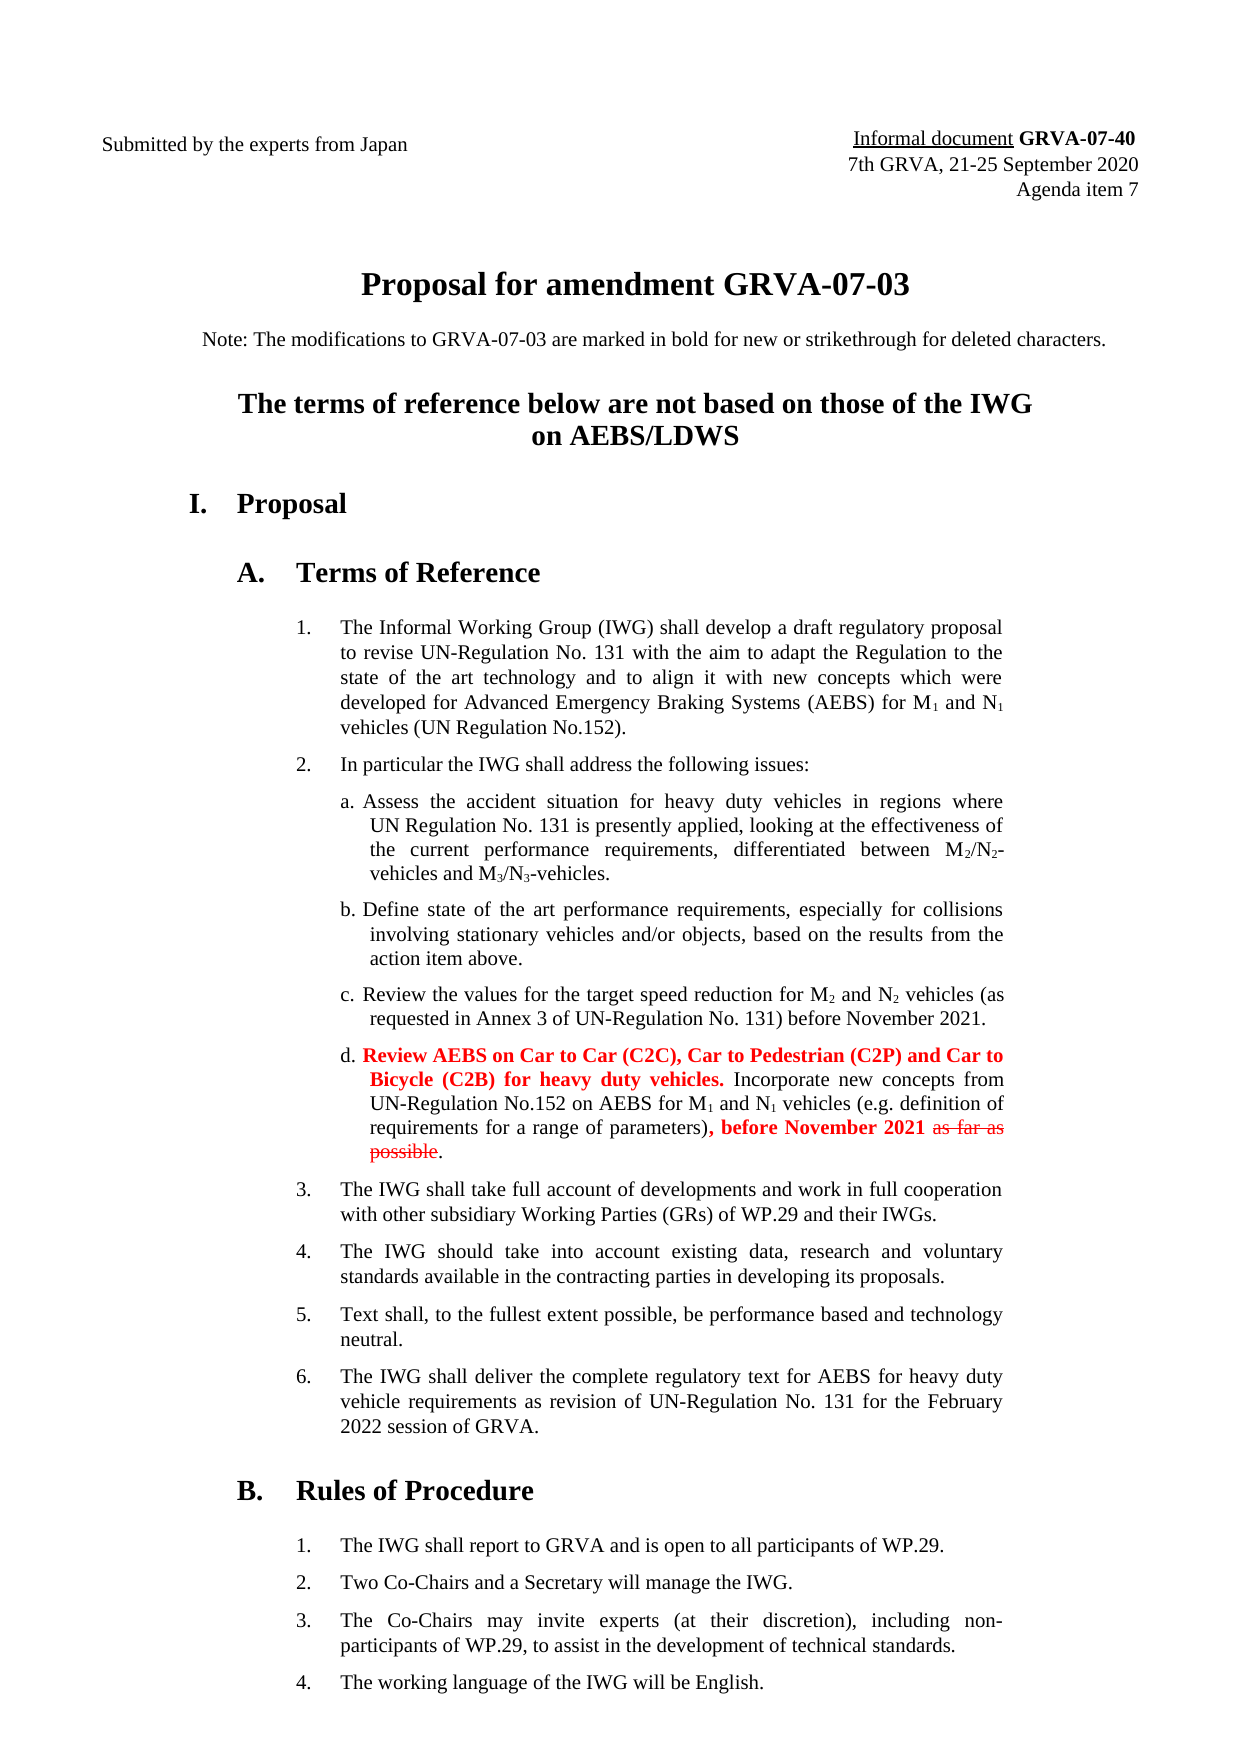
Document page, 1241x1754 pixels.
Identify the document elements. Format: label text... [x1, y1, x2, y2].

table_header Submitted by the experts from Japan [102, 89, 661, 232]
text Proposal for amendment GRVA-07-03 [237, 270, 1034, 301]
text 1. The Informal Working Group (IWG) shall develop a draft regulatory proposal to revise UN-Regulation No. 131 with the aim to adapt the Regulation to the state of the art technology and to align it with new concepts which were developed for Advanced Emergency Braking Systems (AEBS) for M1 and N1 vehicles (UN Regulation No.152). [296, 614, 1003, 739]
text 2. Two Co-Chairs and a Secretary will manage the IWG. [296, 1569, 1003, 1594]
text Note: The modifications to GRVA-07-03 are marked in bold for new or strikethrough for deleted characters. [118, 326, 1122, 351]
text 3. The Co-Chairs may invite experts (at their discretion), including non-participants of WP.29, to assist in the development of technical standards. [296, 1607, 1003, 1657]
text 4. The working language of the IWG will be English. [296, 1669, 1003, 1694]
text 5. Text shall, to the fullest extent possible, be performance based and technology neutral. [296, 1301, 1003, 1351]
text 4. The IWG should take into account existing data, research and voluntary standards available in the contracting parties in developing its proposals. [296, 1238, 1003, 1288]
table_header Informal document GRVA-07-40 7th GRVA, 21-25 September 2020 Agenda item 7 [661, 89, 1139, 232]
text 3. The IWG shall take full account of developments and work in full cooperation with other subsidiary Working Parties (GRs) of WP.29 and their IWGs. [296, 1176, 1003, 1226]
list Review AEBS on Car to Car (C2C), Car to Pedestrian (C2P) and Car to Bicycle (C2B) for heavy duty vehicles. Incorporate new concepts from UN-Regulation No.152 on AEBS for M1 and N1 vehicles (e.g. definition of requirements for a range of parameters), before November 2021 as far as possible. [340, 1043, 1004, 1163]
list Define state of the art performance requirements, especially for collisions involving stationary vehicles and/or objects, based on the results from the action item above. [340, 897, 1004, 969]
text B. Rules of Procedure [118, 1476, 1003, 1507]
text The terms of reference below are not based on those of the IWG on AEBS/LDWS [237, 389, 1034, 451]
text 6. The IWG shall deliver the complete regulatory text for AEBS for heavy duty vehicle requirements as revision of UN-Regulation No. 131 for the February 2022 session of GRVA. [296, 1363, 1003, 1438]
text 1. The IWG shall report to GRVA and is open to all participants of WP.29. [296, 1532, 1003, 1557]
list Review the values for the target speed reduction for M2 and N2 vehicles (as requested in Annex 3 of UN-Regulation No. 131) before November 2021. [340, 982, 1004, 1030]
list Assess the accident situation for heavy duty vehicles in regions where UN Regulation No. 131 is presently applied, looking at the effectiveness of the current performance requirements, differentiated between M2/N2-vehicles and M3/N3-vehicles. [340, 789, 1004, 885]
text A. Terms of Reference [118, 557, 1003, 589]
text 2. In particular the IWG shall address the following issues: [296, 751, 1003, 776]
text I. Proposal [118, 489, 1003, 520]
